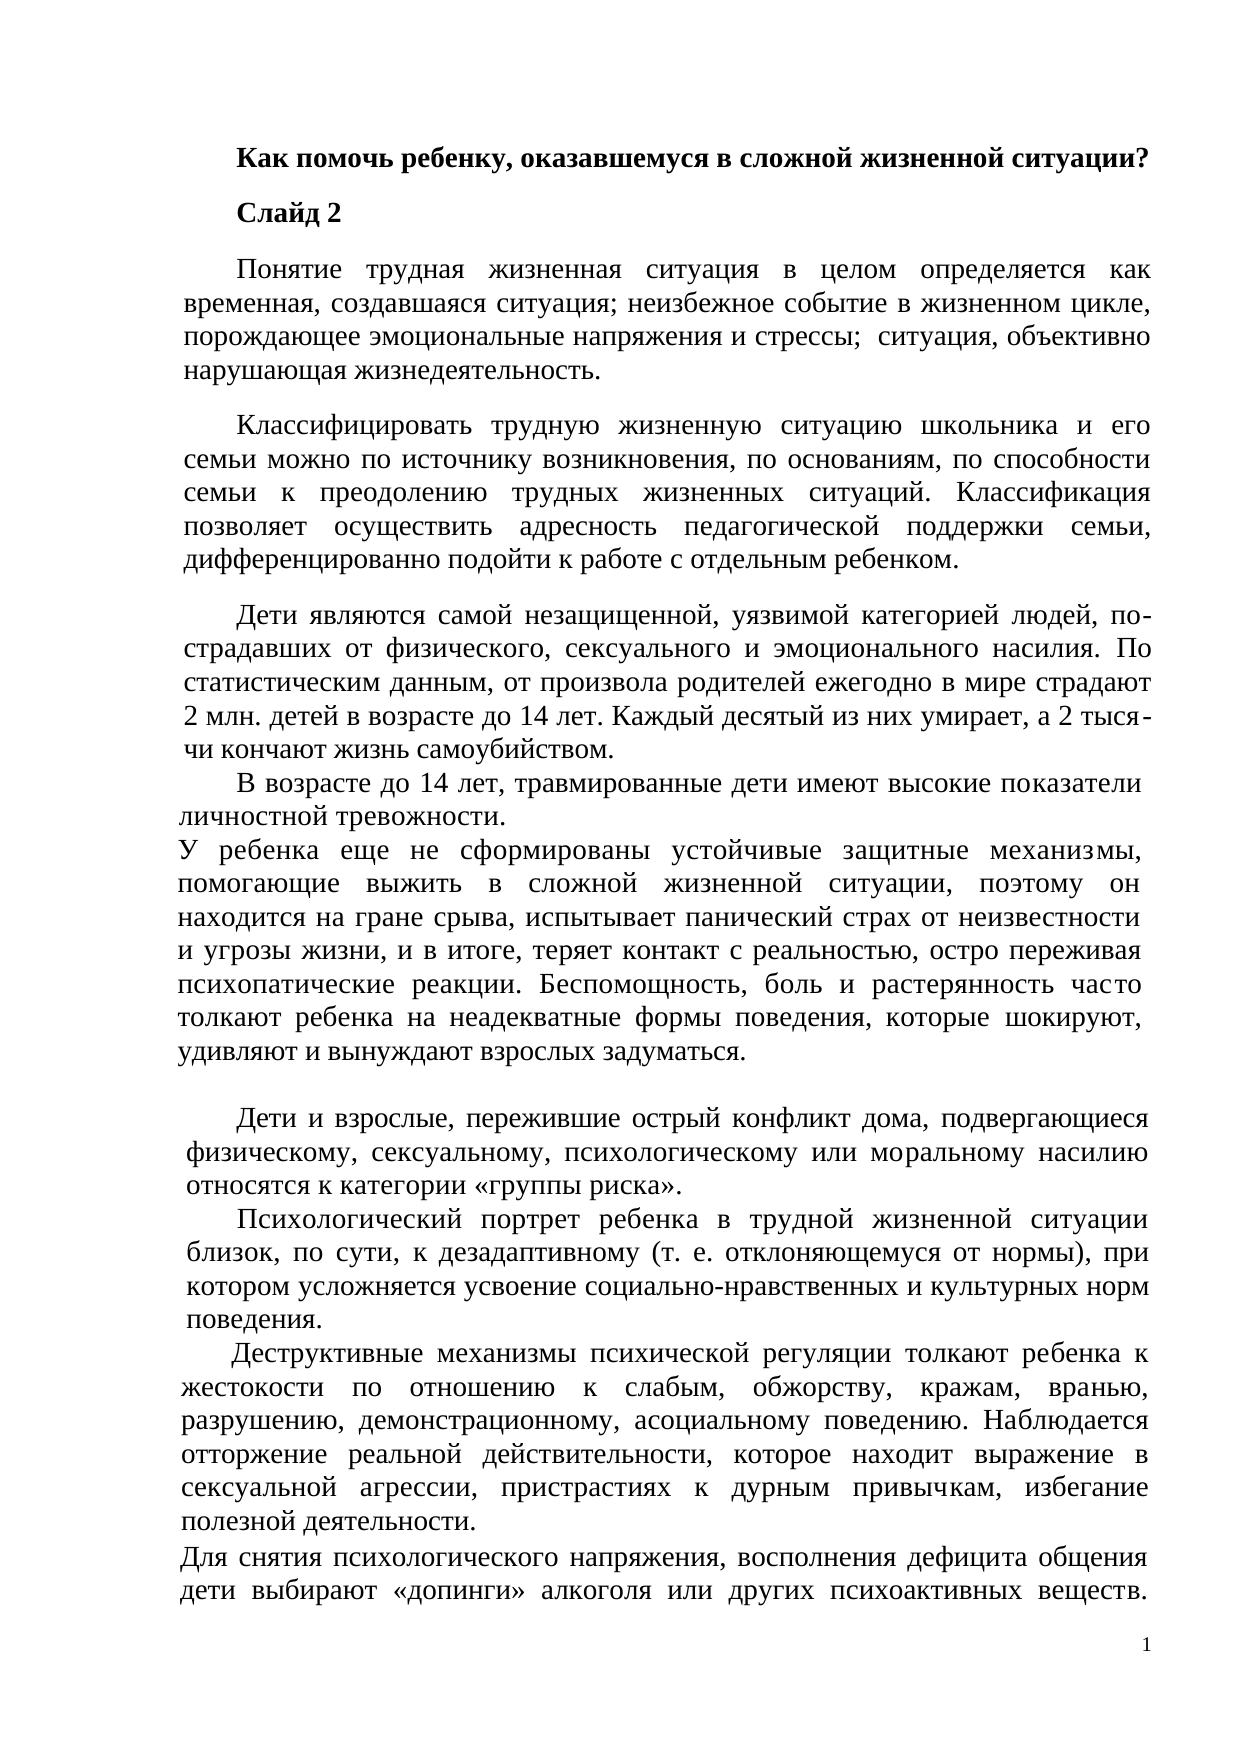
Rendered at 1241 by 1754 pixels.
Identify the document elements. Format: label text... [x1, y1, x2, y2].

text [180, 1539, 1148, 1606]
text Дети и взрослые, пережившие острый конфликт дома, подвергающиеся физическому, сексуальному, психологическому или моральному насилию относятся к категории «группы риска». [186, 1100, 1149, 1201]
text Слайд 2 [183, 196, 1152, 229]
text Как помочь ребенку, оказавшемуся в сложной жизненной ситуации? [183, 140, 1152, 174]
text Классифицировать трудную жизненную ситуацию школьника и его семьи можно по источнику возникновения, по основаниям, по способности семьи к преодолению трудных жизненных ситуаций. Классификация позволяет осуществить адресность педагогической поддержки семьи, дифференцированно подойти к работе с отдельным ребенком. [183, 407, 1152, 575]
text Психологический портрет ребенка в трудной жизненной ситуации близок, по сути, к дезадаптивному (т. е. отклоняющемуся от нормы), при котором усложняется усвоение социально-нравственных и культурных норм поведения. [186, 1201, 1150, 1335]
text Понятие трудная жизненная ситуация в целом определяется как временная, создавшаяся ситуация; неизбежное событие в жизненном цикле, порождающее эмоциональные напряжения и стрессы; ситуация, объективно нарушающая жизнедеятельность. [183, 251, 1152, 385]
text Дети являются самой незащищенной, уязвимой категорией людей, пострадавших от физического, сексуального и эмоционального насилия. По статистическим данным, от произвола родителей ежегодно в мире страдают 2 млн. детей в возрасте до 14 лет. Каждый десятый из них умирает, а 2 тысячи кончают жизнь самоубийством. [183, 597, 1152, 765]
text У ребенка еще не сформированы устойчивые защитные механизмы, помогающие выжить в сложной жизненной ситуации, поэтому он находится на гране срыва, испытывает панический страх от неизвестности и угрозы жизни, и в итоге, теряет контакт с реальностью, остро переживая психопатические реакции. Беспомощность, боль и растерянность часто толкают ребенка на неадекватные формы поведения, которые шокируют, удивляют и вынуждают взрослых задуматься. [177, 832, 1142, 1067]
text Деструктивные механизмы психической регуляции толкают ребенка к жестокости по отношению к слабым, обжорству, кражам, вранью, разрушению, демонстрационному, асоциальному поведению. Наблюдается отторжение реальной действительности, которое находит выражение в сексуальной агрессии, пристрастиях к дурным привычкам, избегание полезной деятельности. [181, 1335, 1149, 1537]
text В возрасте до 14 лет, травмированные дети имеют высокие показатели личностной тревожности. [179, 765, 1142, 832]
